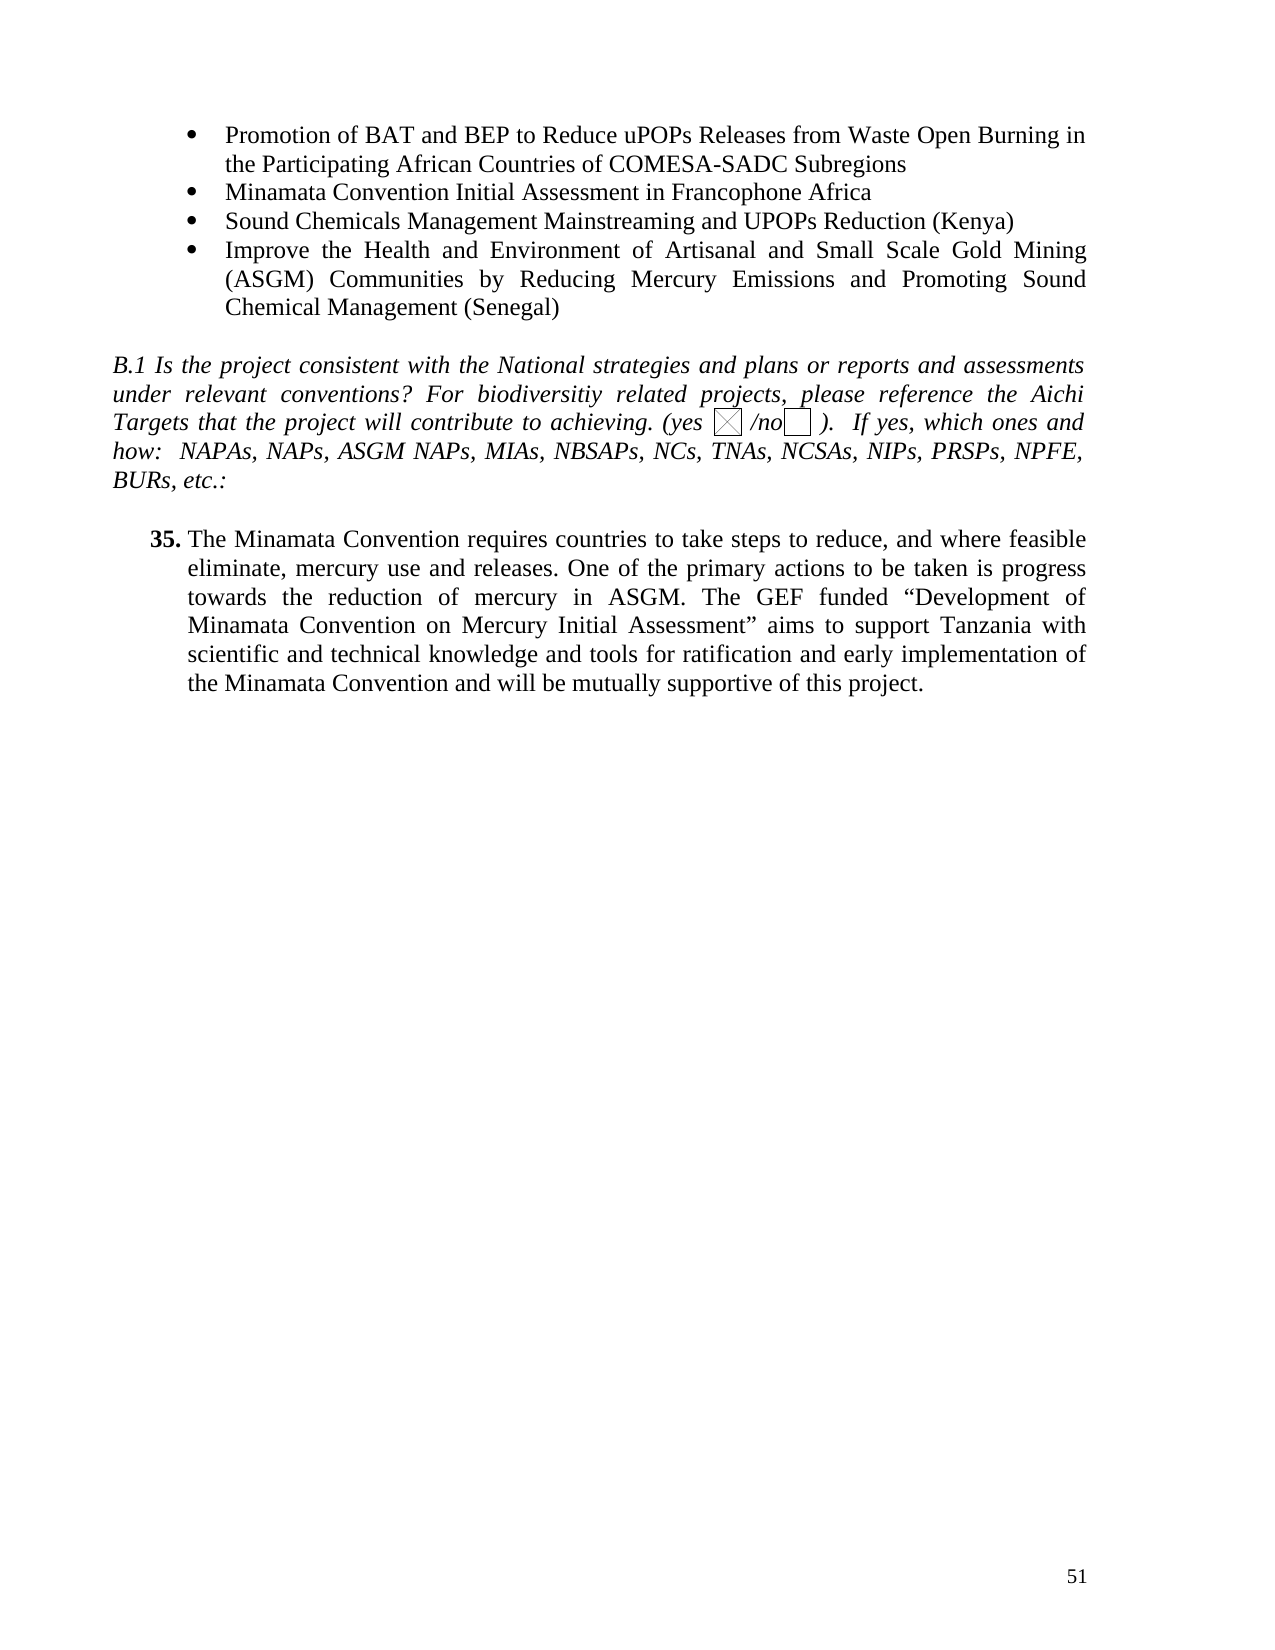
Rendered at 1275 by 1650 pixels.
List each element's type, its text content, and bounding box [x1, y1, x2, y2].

subtitle B.1 Is the project consistent with the National strategies and plans or reports and assessments under relevant conventions? For biodiversitiy related projects, please reference the Aichi Targets that the project will contribute to achieving. (yes /no ). If yes, which ones and how: NAPAs, NAPs, ASGM NAPs, MIAs, NBSAPs, NCs, TNAs, NCSAs, NIPs, PRSPs, NPFE, BURs, etc.: [112, 350, 1087, 494]
list The Minamata Convention requires countries to take steps to reduce, and where feasible eliminate, mercury use and releases. One of the primary actions to be taken is progress towards the reduction of mercury in ASGM. The GEF funded “Development of Minamata Convention on Mercury Initial Assessment” aims to support Tanzania with scientific and technical knowledge and tools for ratification and early implementation of the Minamata Convention and will be mutually supportive of this project. [150, 524, 1087, 697]
list Minamata Convention Initial Assessment in Francophone Africa [187, 177, 1087, 206]
list Promotion of BAT and BEP to Reduce uPOPs Releases from Waste Open Burning in the Participating African Countries of COMESA-SADC Subregions [187, 120, 1087, 177]
list Improve the Health and Environment of Artisanal and Small Scale Gold Mining (ASGM) Communities by Reducing Mercury Emissions and Promoting Sound Chemical Management (Senegal) [187, 235, 1087, 321]
list Sound Chemicals Management Mainstreaming and UPOPs Reduction (Kenya) [187, 206, 1087, 235]
